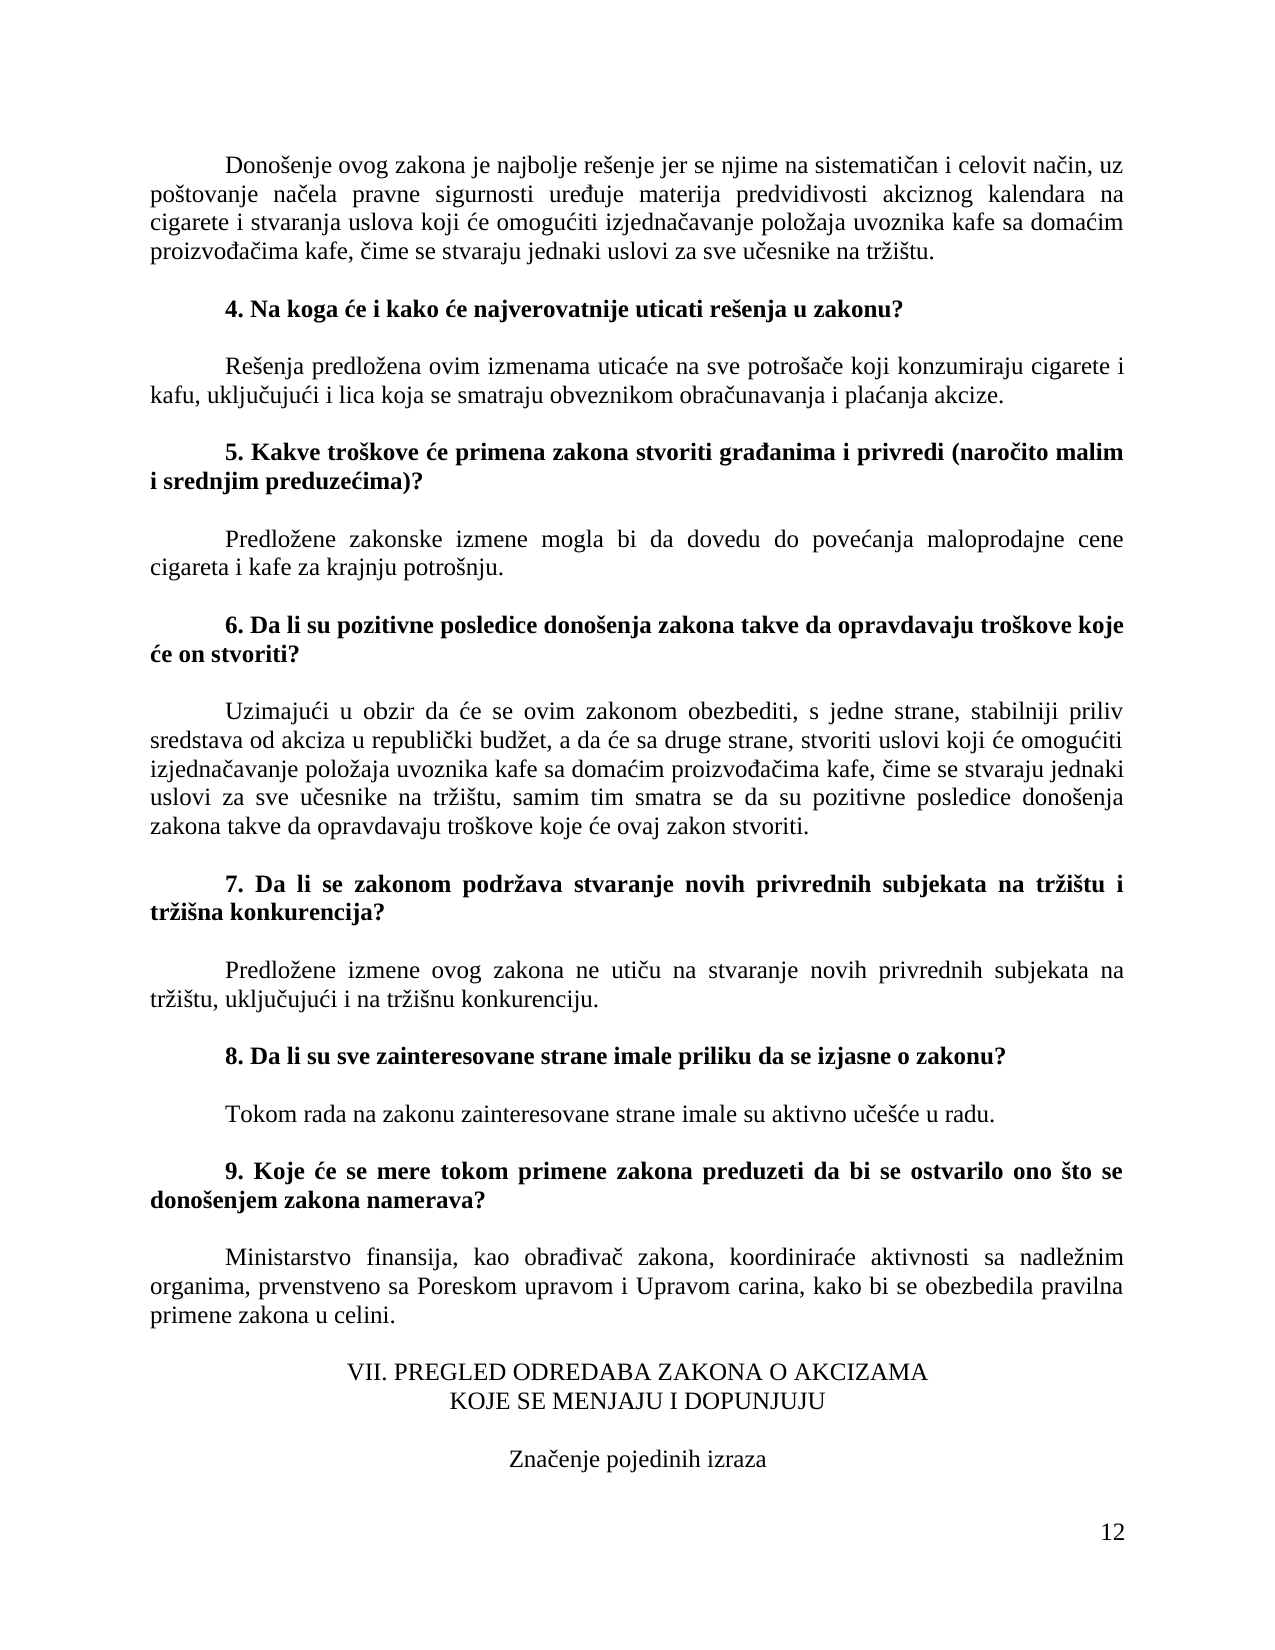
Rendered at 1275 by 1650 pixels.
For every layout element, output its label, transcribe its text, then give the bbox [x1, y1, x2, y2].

text 7. Da li se zakonom podržava stvaranje novih privrednih subjekata na tržištu i tržišna konkurencija? [150, 869, 1125, 926]
text 4. Na koga će i kako će najverovatnije uticati rešenja u zakonu? [150, 294, 1125, 322]
text Rešenja predložena ovim izmenama uticaće na sve potrošače koji konzumiraju cigarete i kafu, uključujući i lica koja se smatraju obveznikom obračunavanja i plaćanja akcize. [150, 351, 1125, 409]
text 6. Da li su pozitivne posledice donošenja zakona takve da opravdavaju troškove koje će on stvoriti? [150, 610, 1125, 667]
text Tokom rada na zakonu zainteresovane strane imale su aktivno učešće u radu. [150, 1099, 1125, 1127]
text 5. Kakve troškove će primena zakona stvoriti građanima i privredi (naročito malim i srednjim preduzećima)? [150, 437, 1125, 495]
text VII. PREGLED ODREDABA ZAKONA O AKCIZAMA [150, 1357, 1125, 1386]
text Značenje pojedinih izraza [150, 1444, 1125, 1472]
text Predložene izmene ovog zakona ne utiču na stvaranje novih privrednih subjekata na tržištu, uključujući i na tržišnu konkurenciju. [150, 955, 1125, 1012]
list Uzimajući u obzir da će se ovim zakonom obezbediti, s jedne strane, stabilniji priliv sredstava od akciza u republički budžet, a da će sa druge strane, stvoriti uslovi koji će omogućiti izjednačavanje položaja uvoznika kafe sa domaćim proizvođačima kafe, čime se stvaraju jednaki uslovi za sve učesnike na tržištu, samim tim smatra se da su pozitivne posledice donošenja zakona takve da opravdavaju troškove koje će ovaj zakon stvoriti. [150, 696, 1125, 840]
text Ministarstvo finansija, kao obrađivač zakona, koordiniraće aktivnosti sa nadležnim organima, prvenstveno sa Poreskom upravom i Upravom carina, kako bi se obezbedila pravilna primene zakona u celini. [150, 1242, 1125, 1329]
text 8. Da li su sve zainteresovane strane imale priliku da se izjasne o zakonu? [150, 1041, 1125, 1070]
text Predložene zakonske izmene mogla bi da dovedu do povećanja maloprodajne cene cigareta i kafe za krajnju potrošnju. [150, 524, 1125, 581]
text KOJE SE MENJAJU I DOPUNJUJU [150, 1386, 1125, 1415]
text Donošenje ovog zakona je najbolje rešenje jer se njime na sistematičan i celovit način, uz poštovanje načela pravne sigurnosti uređuje materija predvidivosti akciznog kalendara na cigarete i stvaranja uslova koji će omogućiti izjednačavanje položaja uvoznika kafe sa domaćim proizvođačima kafe, čime se stvaraju jednaki uslovi za sve učesnike na tržištu. [150, 150, 1125, 265]
text 9. Koje će se mere tokom primene zakona preduzeti da bi se ostvarilo ono što se donošenjem zakona namerava? [150, 1156, 1125, 1214]
